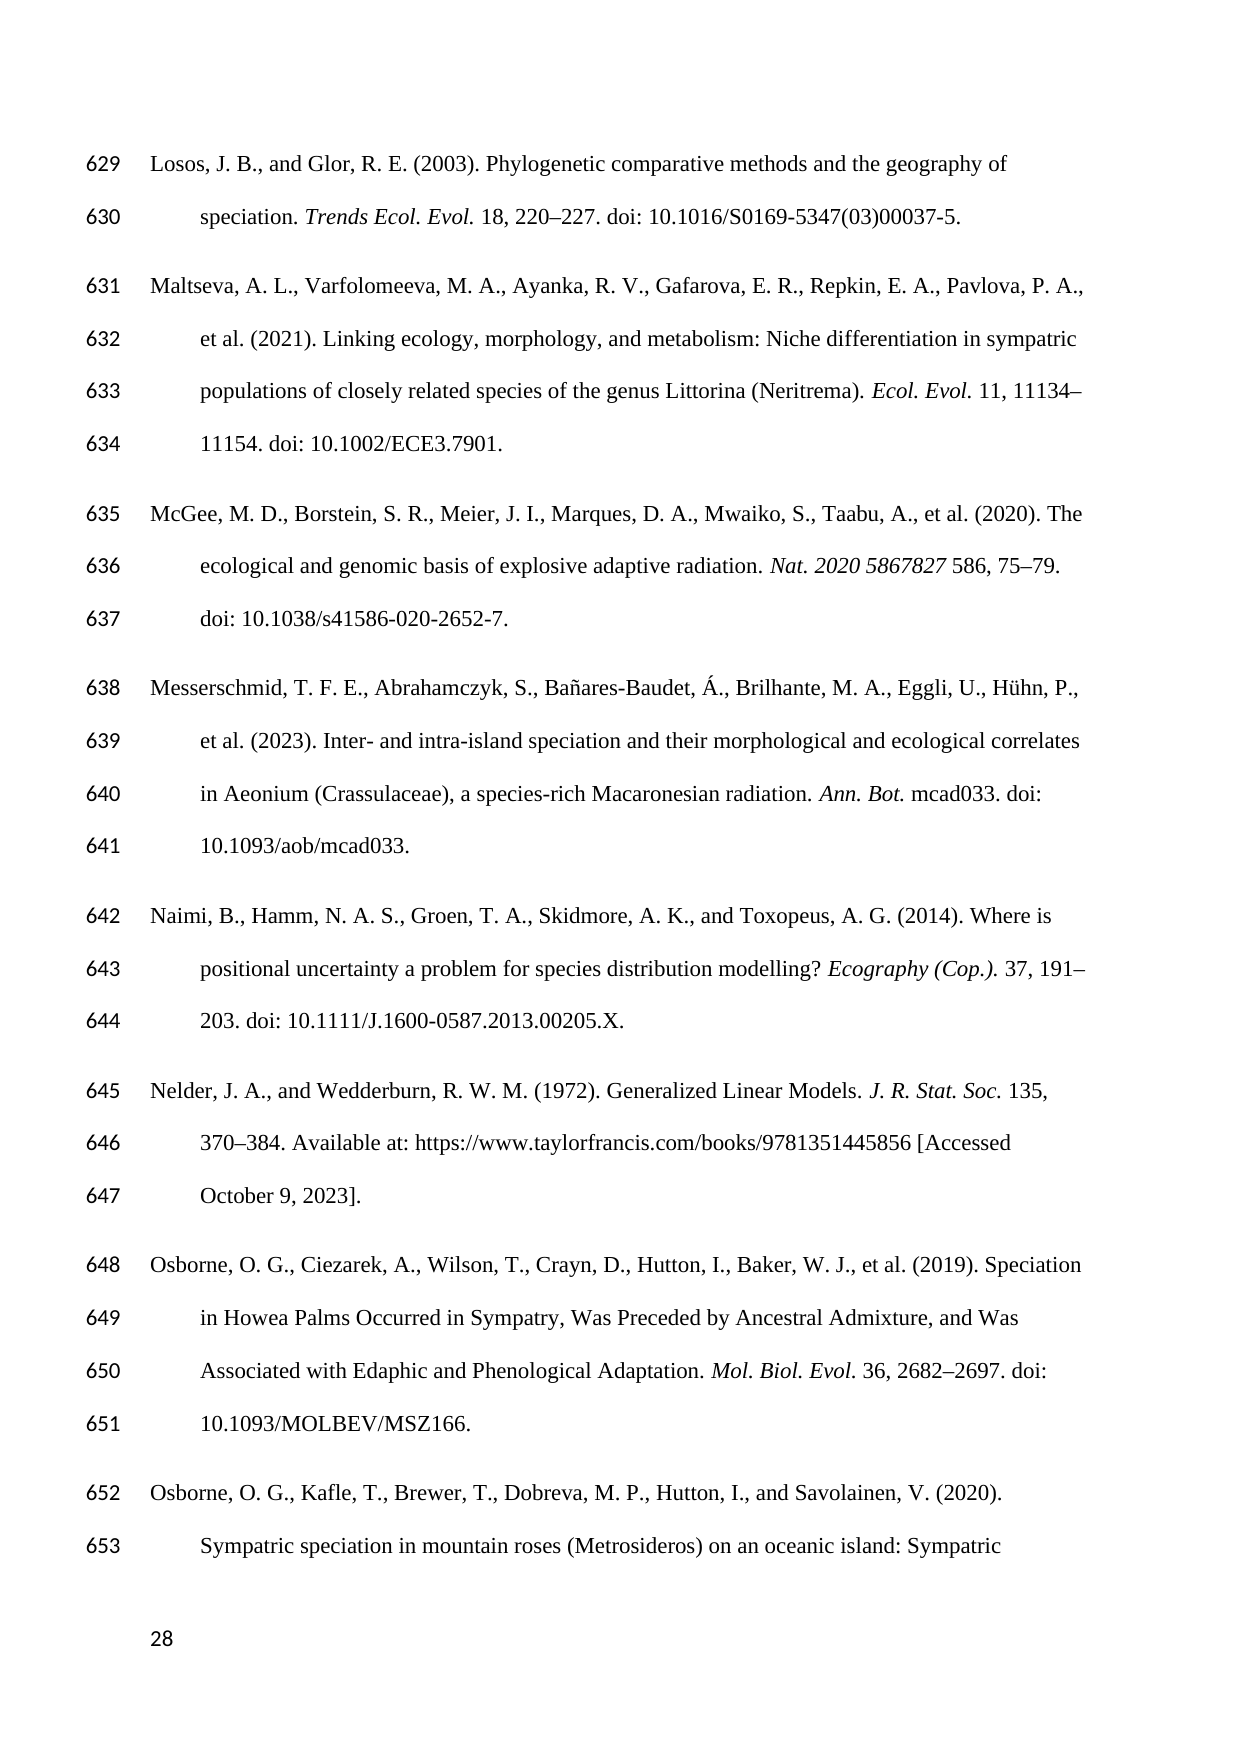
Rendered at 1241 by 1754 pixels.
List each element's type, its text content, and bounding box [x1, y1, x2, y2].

text Messerschmid, T. F. E., Abrahamczyk, S., Bañares-Baudet, Á., Brilhante, M. A., Eggli, U., Hühn, P., et al. (2023). Inter- and intra-island speciation and their morphological and ecological correlates in Aeonium (Crassulaceae), a species-rich Macaronesian radiation. Ann. Bot. mcad033. doi: 10.1093/aob/mcad033. [150, 674, 1090, 859]
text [150, 1479, 1090, 1558]
text McGee, M. D., Borstein, S. R., Meier, J. I., Marques, D. A., Mwaiko, S., Taabu, A., et al. (2020). The ecological and genomic basis of explosive adaptive radiation. Nat. 2020 5867827 586, 75–79. doi: 10.1038/s41586-020-2652-7. [150, 499, 1090, 631]
text Maltseva, A. L., Varfolomeeva, M. A., Ayanka, R. V., Gafarova, E. R., Repkin, E. A., Pavlova, P. A., et al. (2021). Linking ecology, morphology, and metabolism: Niche differentiation in sympatric populations of closely related species of the genus Littorina (Neritrema). Ecol. Evol. 11, 11134–11154. doi: 10.1002/ECE3.7901. [150, 272, 1090, 457]
text Nelder, J. A., and Wedderburn, R. W. M. (1972). Generalized Linear Models. J. R. Stat. Soc. 135, 370–384. Available at: https://www.taylorfrancis.com/books/9781351445856 [Accessed October 9, 2023]. [150, 1077, 1090, 1208]
text Osborne, O. G., Ciezarek, A., Wilson, T., Crayn, D., Hutton, I., Baker, W. J., et al. (2019). Speciation in Howea Palms Occurred in Sympatry, Was Preceded by Ancestral Admixture, and Was Associated with Edaphic and Phenological Adaptation. Mol. Biol. Evol. 36, 2682–2697. doi: 10.1093/MOLBEV/MSZ166. [150, 1251, 1090, 1436]
text Naimi, B., Hamm, N. A. S., Groen, T. A., Skidmore, A. K., and Toxopeus, A. G. (2014). Where is positional uncertainty a problem for species distribution modelling? Ecography (Cop.). 37, 191–203. doi: 10.1111/J.1600-0587.2013.00205.X. [150, 902, 1090, 1034]
text Losos, J. B., and Glor, R. E. (2003). Phylogenetic comparative methods and the geography of speciation. Trends Ecol. Evol. 18, 220–227. doi: 10.1016/S0169-5347(03)00037-5. [150, 150, 1090, 229]
